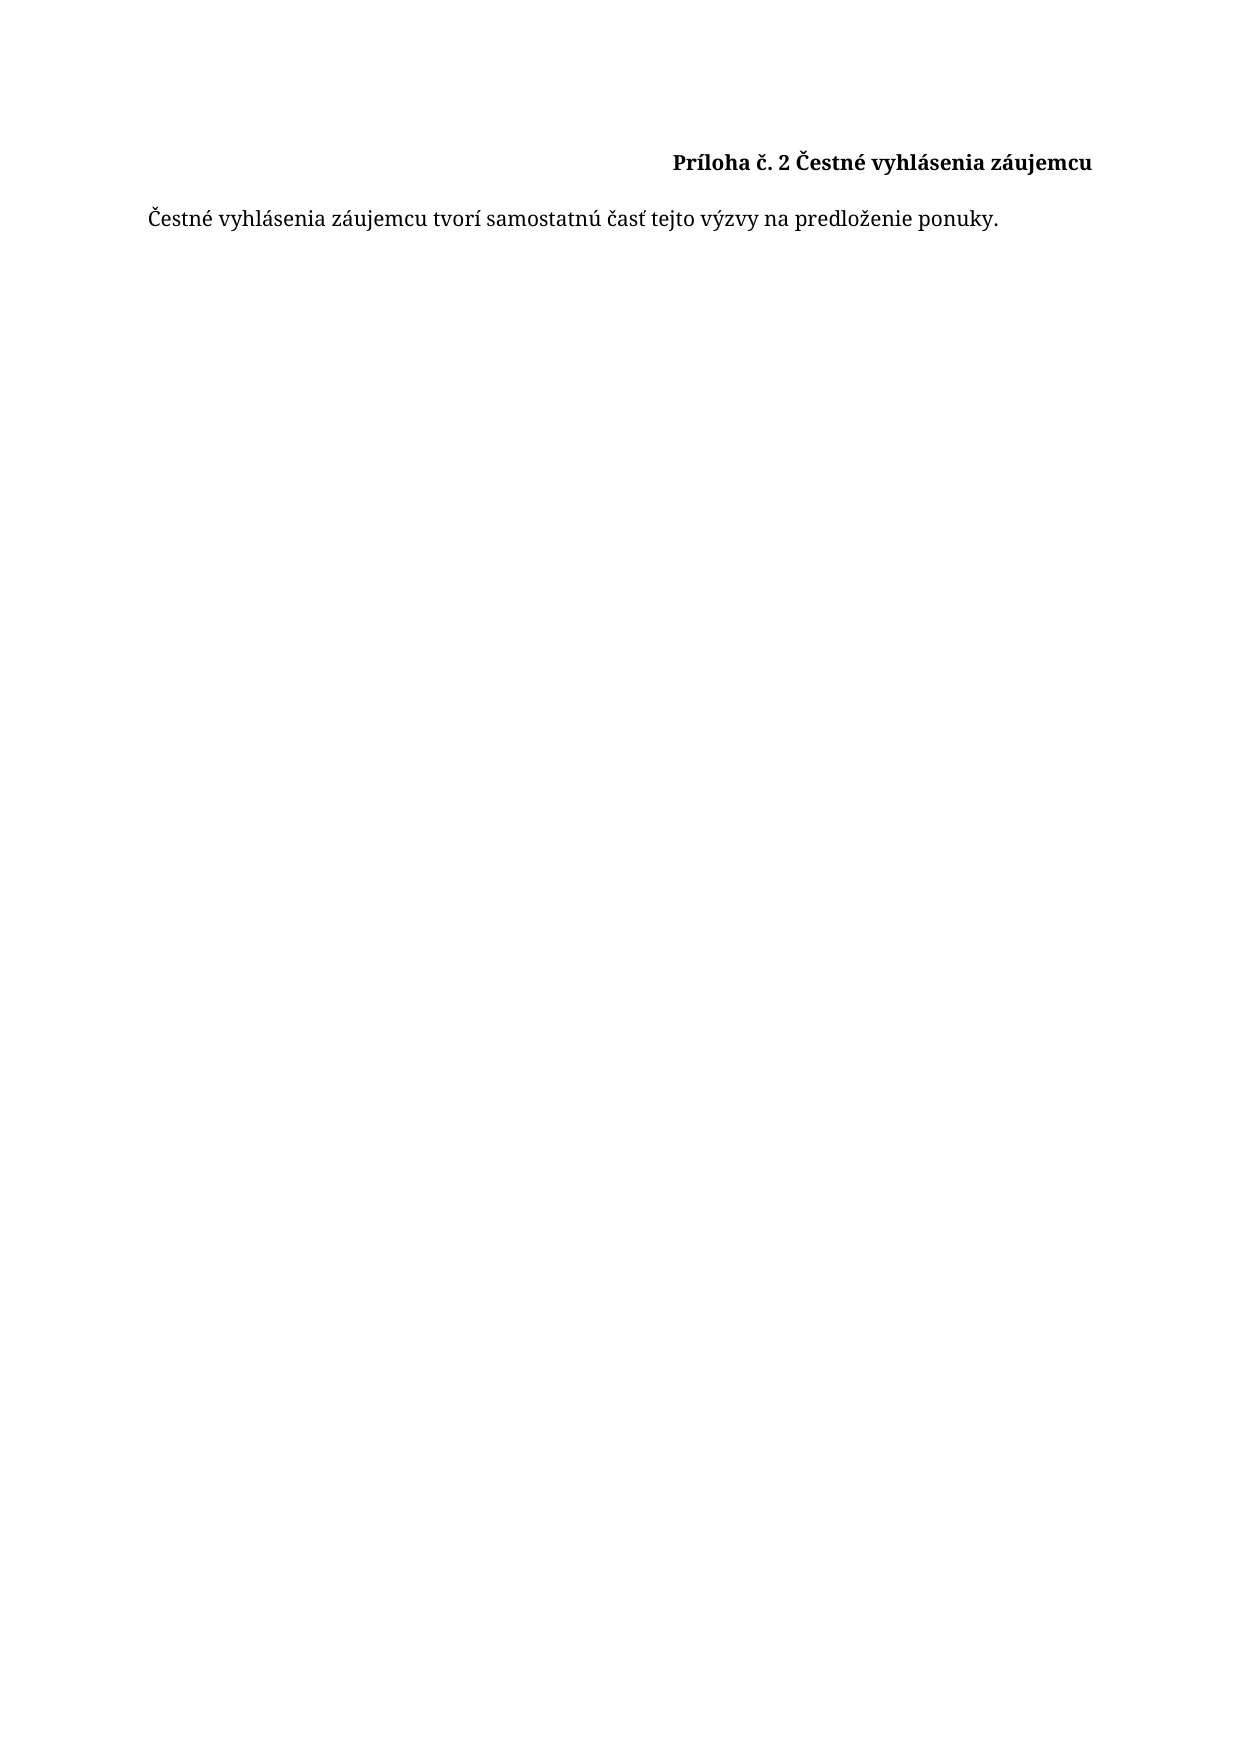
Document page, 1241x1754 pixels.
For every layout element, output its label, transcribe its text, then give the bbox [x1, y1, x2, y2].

text Príloha č. 2 Čestné vyhlásenia záujemcu [148, 148, 1093, 176]
text Čestné vyhlásenia záujemcu tvorí samostatnú časť tejto výzvy na predloženie ponuky. [148, 204, 1093, 233]
